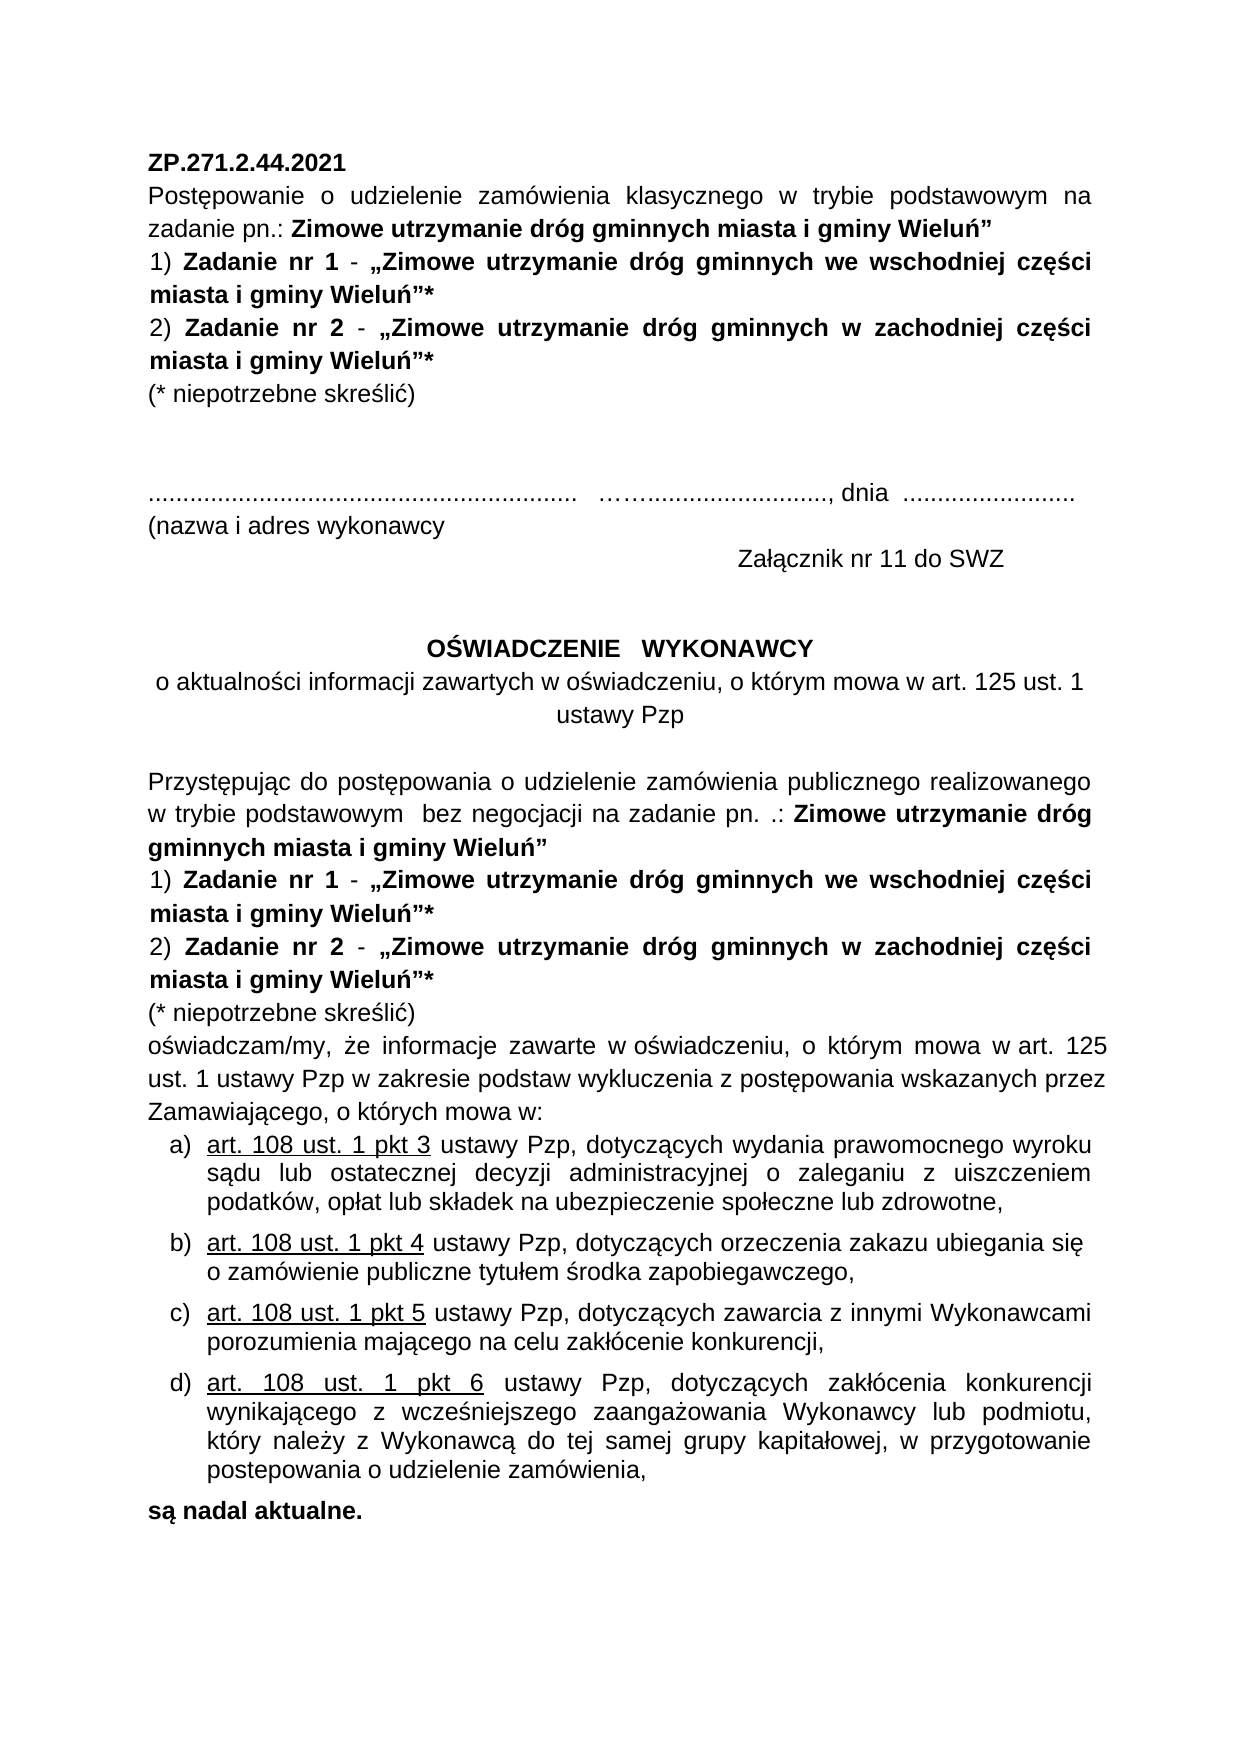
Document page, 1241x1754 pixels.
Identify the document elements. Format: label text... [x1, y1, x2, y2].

list art. 108 ust. 1 pkt 6 ustawy Pzp, dotyczących zakłócenia konkurencji wynikającego z wcześniejszego zaangażowania Wykonawcy lub podmiotu, który należy z Wykonawcą do tej samej grupy kapitałowej, w przygotowanie postepowania o udzielenie zamówienia, [169, 1368, 1093, 1483]
list art. 108 ust. 1 pkt 5 ustawy Pzp, dotyczących zawarcia z innymi Wykonawcami porozumienia mającego na celu zakłócenie konkurencji, [169, 1298, 1093, 1356]
text ZP.271.2.44.2021 [148, 148, 1093, 176]
text (nazwa i adres wykonawcy [148, 511, 1093, 539]
text o aktualności informacji zawartych w oświadczeniu, o którym mowa w art. 125 ust. 1 ustawy Pzp [148, 667, 1093, 729]
text Załącznik nr 11 do SWZ [148, 544, 1093, 573]
text są nadal aktualne. [148, 1496, 1093, 1525]
text (* niepotrzebne skreślić) [148, 379, 1093, 407]
text oświadczam/my, że informacje zawarte w oświadczeniu, o którym mowa w art. 125 ust. 1 ustawy Pzp w zakresie podstaw wykluczenia z postępowania wskazanych przez Zamawiającego, o których mowa w: [148, 1031, 1107, 1125]
text Postępowanie o udzielenie zamówienia klasycznego w trybie podstawowym na zadanie pn.: Zimowe utrzymanie dróg gminnych miasta i gminy Wieluń” [148, 181, 1093, 242]
text .............................................................. …….........................., dnia ......................... [148, 478, 1093, 507]
text 2) Zadanie nr 2 - „Zimowe utrzymanie dróg gminnych w zachodniej części miasta i gminy Wieluń”* [149, 313, 1093, 374]
text OŚWIADCZENIE WYKONAWCY [148, 634, 1093, 663]
text 1) Zadanie nr 1 - „Zimowe utrzymanie dróg gminnych we wschodniej części miasta i gminy Wieluń”* [149, 866, 1093, 927]
text Przystępując do postępowania o udzielenie zamówienia publicznego realizowanego w trybie podstawowym bez negocjacji na zadanie pn. .: Zimowe utrzymanie dróg gminnych miasta i gminy Wieluń” [148, 766, 1093, 861]
text 2) Zadanie nr 2 - „Zimowe utrzymanie dróg gminnych w zachodniej części miasta i gminy Wieluń”* [149, 932, 1093, 993]
list art. 108 ust. 1 pkt 3 ustawy Pzp, dotyczących wydania prawomocnego wyroku sądu lub ostatecznej decyzji administracyjnej o zaleganiu z uiszczeniem podatków, opłat lub składek na ubezpieczenie społeczne lub zdrowotne, [169, 1130, 1093, 1216]
text (* niepotrzebne skreślić) [148, 998, 1093, 1026]
list art. 108 ust. 1 pkt 4 ustawy Pzp, dotyczących orzeczenia zakazu ubiegania się o zamówienie publiczne tytułem środka zapobiegawczego, [169, 1228, 1093, 1286]
text 1) Zadanie nr 1 - „Zimowe utrzymanie dróg gminnych we wschodniej części miasta i gminy Wieluń”* [149, 247, 1093, 308]
